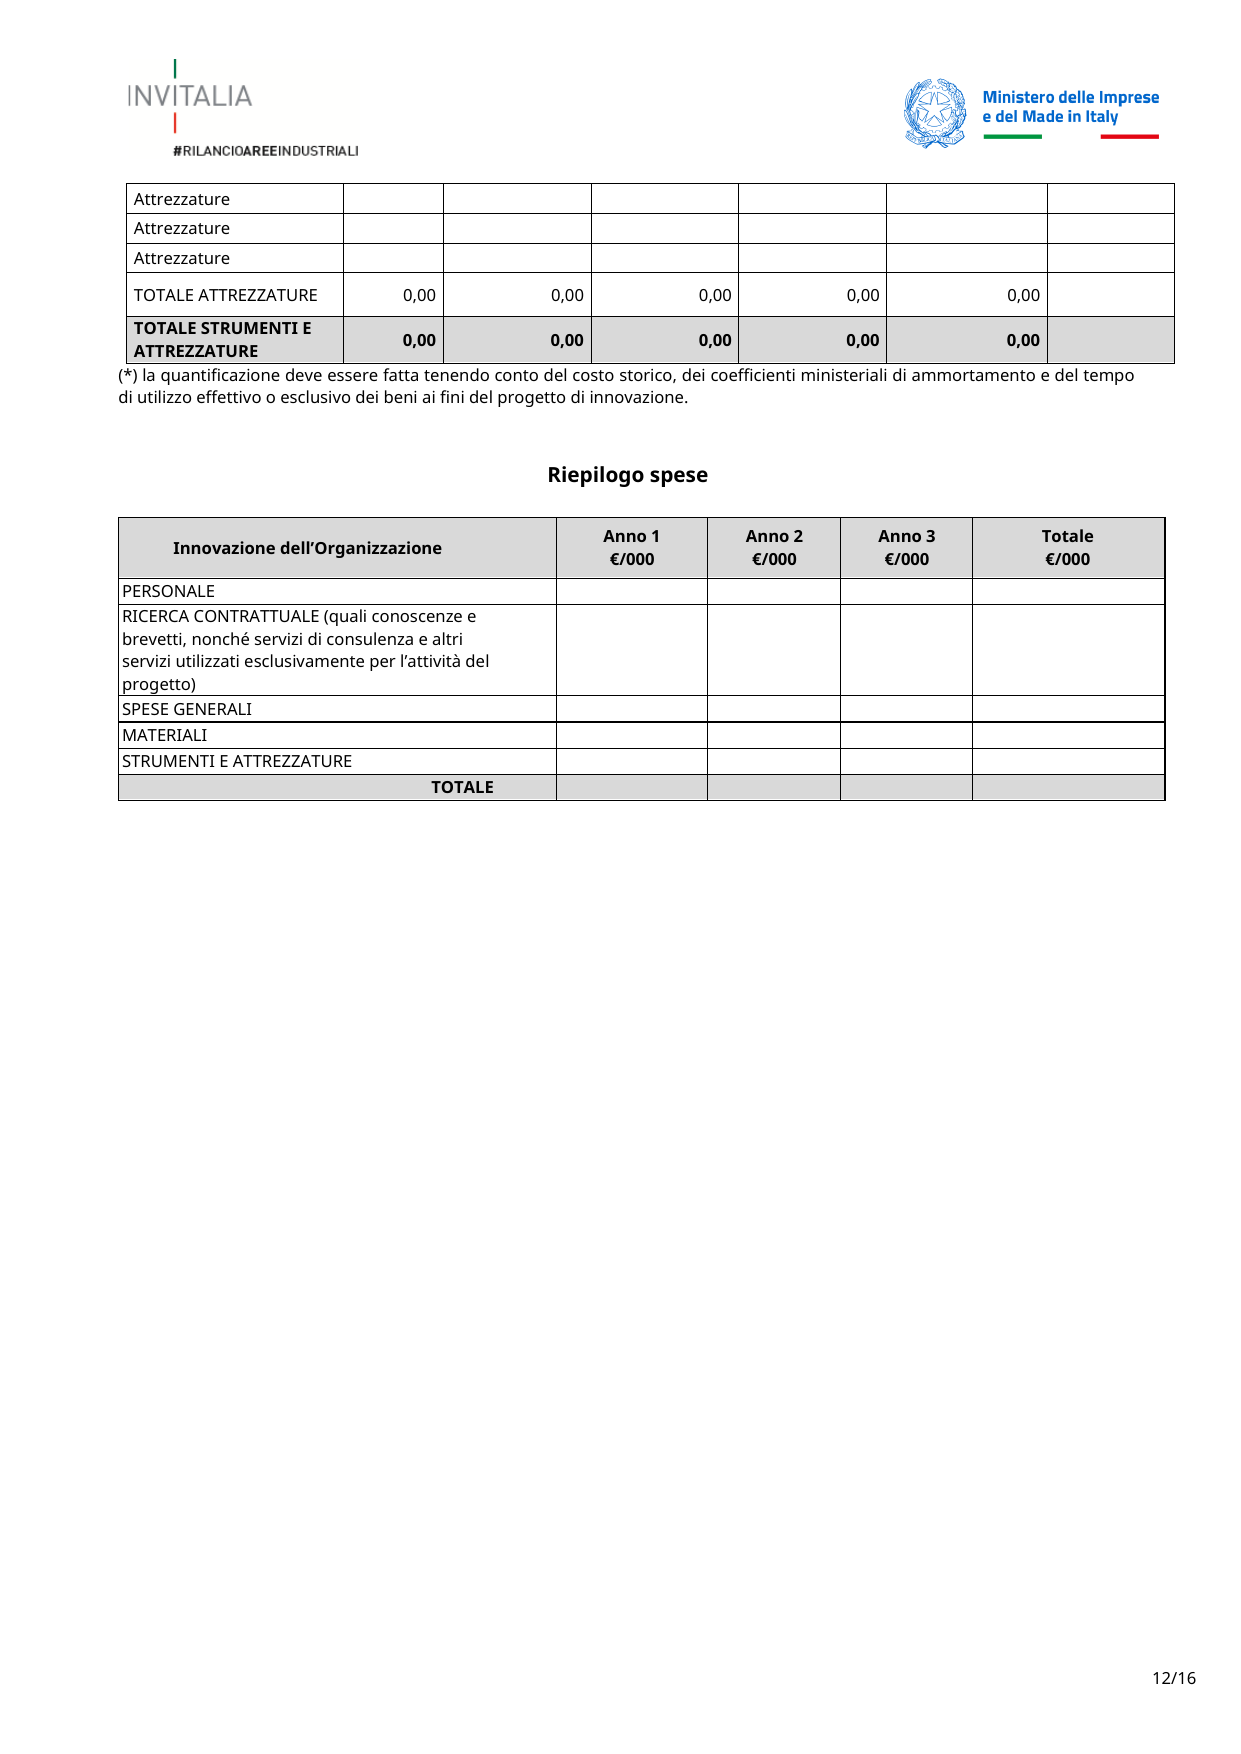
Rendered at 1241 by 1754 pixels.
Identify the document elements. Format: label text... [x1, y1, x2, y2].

picture [128, 59, 360, 159]
table_cell [708, 775, 840, 799]
table_cell 0,00 [344, 317, 443, 362]
table_cell [973, 775, 1164, 799]
table_cell RICERCA CONTRATTUALE (quali conoscenze e brevetti, nonché servizi di consulenza e altri servizi utilizzati esclusivamente per l’attività del progetto) [119, 605, 556, 695]
table_cell [708, 749, 840, 773]
table_cell [841, 723, 972, 747]
table_cell STRUMENTI E ATTREZZATURE [119, 749, 556, 773]
table_cell TOTALE STRUMENTI E ATTREZZATURE [127, 317, 343, 362]
table_cell [444, 184, 591, 213]
table_header Innovazione dell’Organizzazione [119, 518, 556, 577]
table_cell [557, 696, 707, 721]
table_cell 0,00 [592, 273, 738, 316]
table_cell 0,00 [444, 317, 591, 362]
text (*) la quantificazione deve essere fatta tenendo conto del costo storico, dei coefficienti ministeriali di ammortamento e del tempo di utilizzo effettivo o esclusivo dei beni ai fini del progetto di innovazione. [118, 363, 1137, 409]
table_cell MATERIALI [119, 723, 556, 747]
table_cell [344, 214, 443, 242]
table_cell 0,00 [739, 317, 886, 362]
table_cell Attrezzature [127, 244, 343, 272]
table_header Anno 1 €/000 [557, 518, 707, 577]
table_cell [557, 749, 707, 773]
table_cell [739, 184, 886, 213]
table_cell [841, 579, 972, 603]
table_header Anno 2 €/000 [708, 518, 840, 577]
table_header Totale €/000 [973, 518, 1164, 577]
table_cell [973, 723, 1164, 747]
table_cell [973, 605, 1164, 695]
table_cell [841, 749, 972, 773]
table_cell [1048, 184, 1174, 213]
table_cell TOTALE [119, 775, 556, 799]
table_cell [841, 605, 972, 695]
table_cell [557, 605, 707, 695]
table_cell 0,00 [887, 317, 1047, 362]
table_cell [841, 775, 972, 799]
table_cell 0,00 [592, 317, 738, 362]
table_cell [592, 214, 738, 242]
table_cell 0,00 [739, 273, 886, 316]
table_cell 0,00 [344, 273, 443, 316]
table_cell [592, 184, 738, 213]
table_cell [592, 244, 738, 272]
table_cell [444, 244, 591, 272]
table_cell 0,00 [444, 273, 591, 316]
table_cell [973, 579, 1164, 603]
table_cell [1048, 273, 1174, 316]
table_cell Attrezzature [127, 214, 343, 242]
table_cell [1048, 317, 1174, 362]
table_cell [344, 184, 443, 213]
table_cell [1048, 244, 1174, 272]
table_cell [708, 605, 840, 695]
table_cell [708, 579, 840, 603]
table_cell [887, 244, 1047, 272]
table_cell [557, 723, 707, 747]
table_cell Attrezzature [127, 184, 343, 213]
table_cell [1048, 214, 1174, 242]
picture [895, 76, 1168, 152]
table_cell TOTALE ATTREZZATURE [127, 273, 343, 316]
table_cell [557, 775, 707, 799]
table_cell [444, 214, 591, 242]
table_cell [708, 723, 840, 747]
table_cell [887, 184, 1047, 213]
table_cell [557, 579, 707, 603]
table_cell [973, 749, 1164, 773]
table_cell [841, 696, 972, 721]
table_cell [739, 214, 886, 242]
table_cell [973, 696, 1164, 721]
table_cell [344, 244, 443, 272]
table_cell [739, 244, 886, 272]
table_cell 0,00 [887, 273, 1047, 316]
table_cell [887, 214, 1047, 242]
table_cell [708, 696, 840, 721]
table_cell PERSONALE [119, 579, 556, 603]
table_cell SPESE GENERALI [119, 696, 556, 721]
table_header Anno 3 €/000 [841, 518, 972, 577]
text Riepilogo spese [118, 460, 1137, 488]
